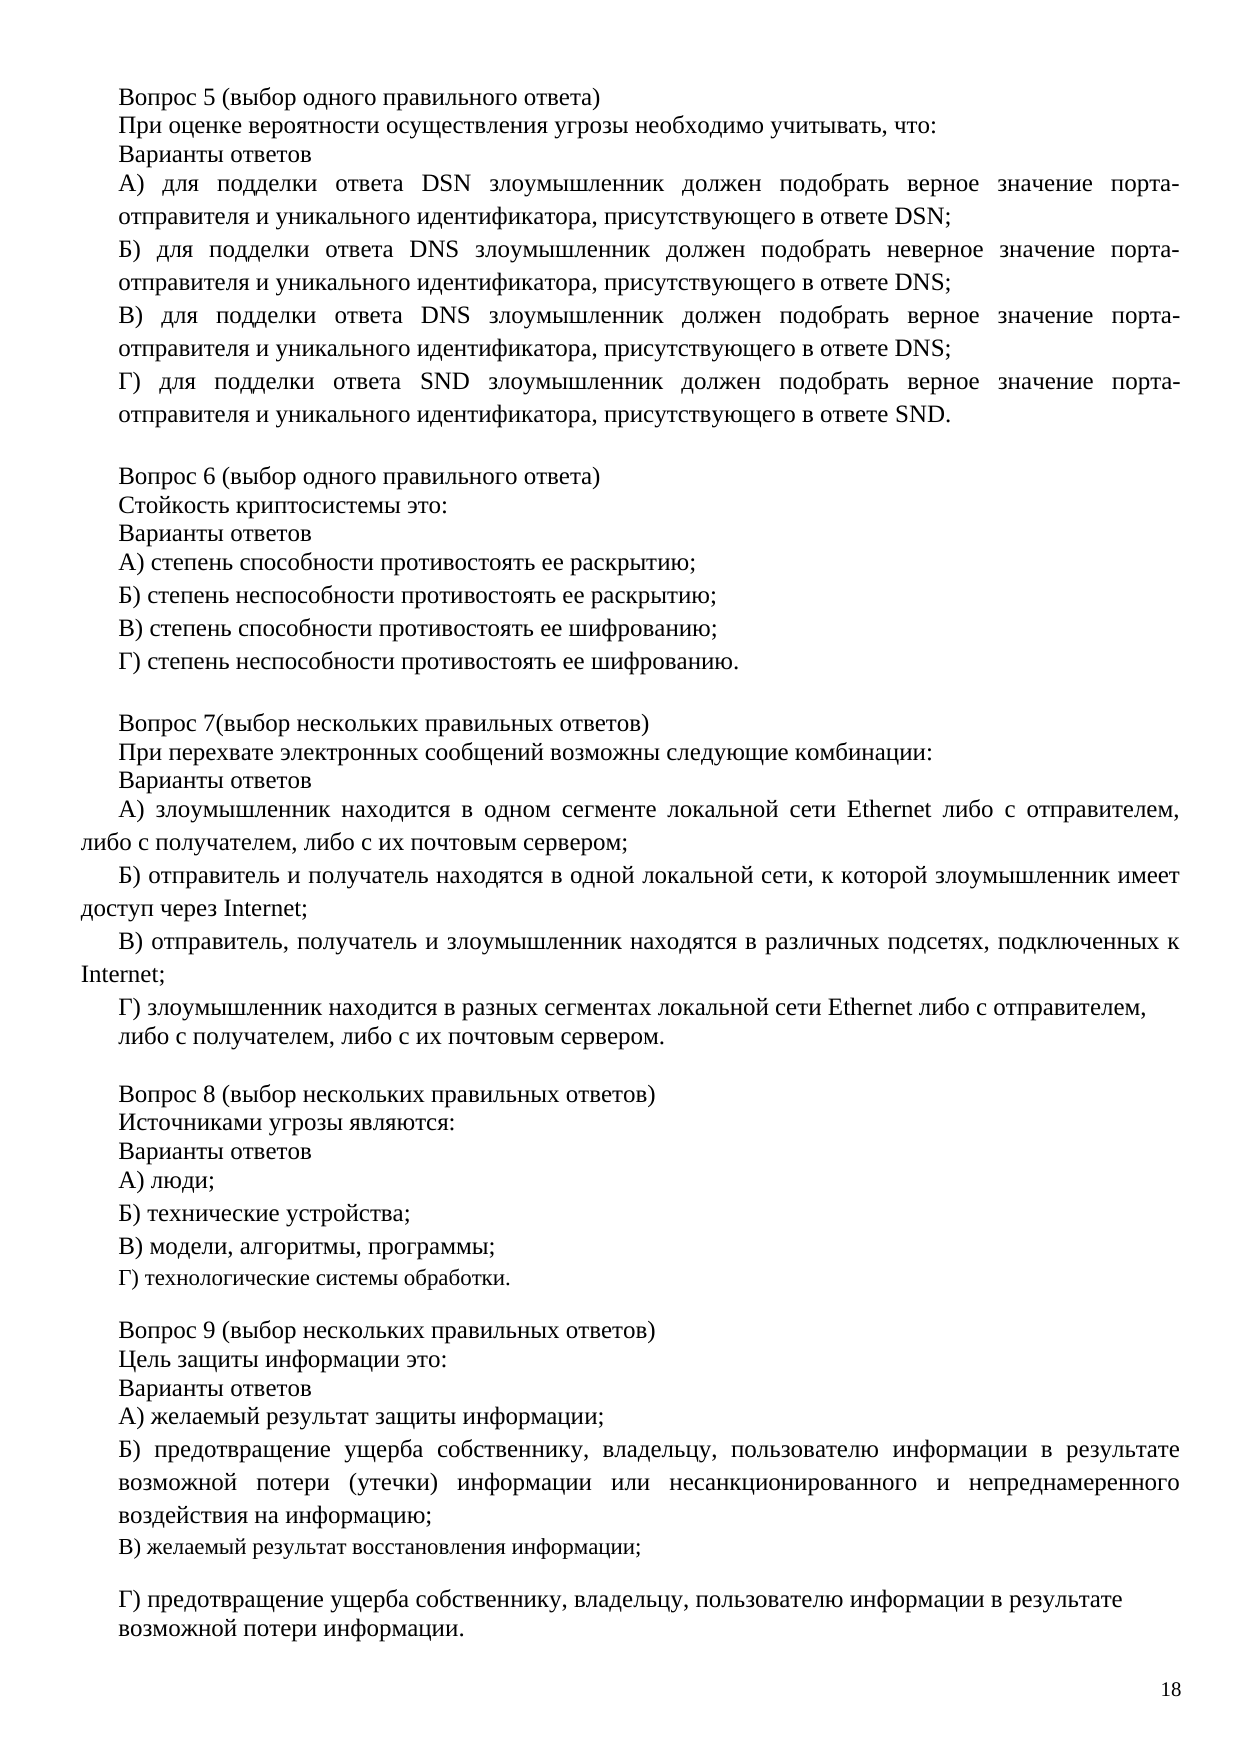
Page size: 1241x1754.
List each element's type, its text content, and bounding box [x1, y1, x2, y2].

text Б) отправитель и получатель находятся в одной локальной сети, к которой злоумышленник имеет доступ через Internet; [81, 860, 1181, 922]
text Б) предотвращение ущерба собственнику, владельцу, пользователю информации в результате возможной потери (утечки) информации или несанкционированного и непреднамеренного воздействия на информацию; [118, 1434, 1181, 1529]
text Варианты ответов [118, 1373, 1181, 1401]
text Г) для подделки ответа SND злоумышленник должен подобрать верное значение порта-отправителя и уникального идентификатора, присутствующего в ответе SND. [118, 366, 1181, 428]
text Г) злоумышленник находится в разных сегментах локальной сети Ethernet либо с отправителем, либо с получателем, либо с их почтовым сервером. [118, 992, 1181, 1050]
text Варианты ответов [118, 1136, 1181, 1165]
text Вопрос 9 (выбор нескольких правильных ответов) [118, 1315, 1181, 1344]
text А) желаемый результат защиты информации; [118, 1401, 1181, 1430]
text Цель защиты информации это: [118, 1344, 1181, 1373]
text Варианты ответов [118, 766, 1181, 794]
text В) отправитель, получатель и злоумышленник находятся в различных подсетях, подключенных к Internet; [81, 926, 1181, 988]
text Вопрос 7(выбор нескольких правильных ответов) [118, 708, 1181, 737]
text Б) для подделки ответа DNS злоумышленник должен подобрать неверное значение порта-отправителя и уникального идентификатора, присутствующего в ответе DNS; [118, 234, 1181, 296]
text В) степень способности противостоять ее шифрованию; [118, 613, 1181, 642]
text Вопрос 6 (выбор одного правильного ответа) [118, 461, 1181, 490]
text А) степень способности противостоять ее раскрытию; [118, 547, 1181, 576]
list В) желаемый результат восстановления информации; [118, 1533, 1181, 1560]
text А) люди; [118, 1165, 1181, 1194]
text Г) предотвращение ущерба собственнику, владельцу, пользователю информации в результате возможной потери информации. [118, 1584, 1181, 1642]
text При оценке вероятности осуществления угрозы необходимо учитывать, что: [118, 111, 1181, 139]
text Источниками угрозы являются: [118, 1107, 1181, 1136]
text При перехвате электронных сообщений возможны следующие комбинации: [118, 737, 1181, 766]
text Г) степень неспособности противостоять ее шифрованию. [118, 646, 1181, 675]
text Б) степень неспособности противостоять ее раскрытию; [118, 580, 1181, 609]
text Стойкость криптосистемы это: [118, 490, 1181, 518]
text А) злоумышленник находится в одном сегменте локальной сети Ethernet либо с отправителем, либо с получателем, либо с их почтовым сервером; [81, 794, 1181, 856]
text Варианты ответов [118, 518, 1181, 547]
text А) для подделки ответа DSN злоумышленник должен подобрать верное значение порта-отправителя и уникального идентификатора, присутствующего в ответе DSN; [118, 168, 1181, 230]
text В) модели, алгоритмы, программы; [118, 1231, 1181, 1260]
text Вопрос 8 (выбор нескольких правильных ответов) [118, 1079, 1181, 1107]
text В) для подделки ответа DNS злоумышленник должен подобрать верное значение порта-отправителя и уникального идентификатора, присутствующего в ответе DNS; [118, 300, 1181, 362]
text Вопрос 5 (выбор одного правильного ответа) [118, 82, 1181, 111]
text Б) технические устройства; [118, 1198, 1181, 1227]
text Варианты ответов [118, 139, 1181, 168]
list Г) технологические системы обработки. [118, 1264, 1181, 1290]
